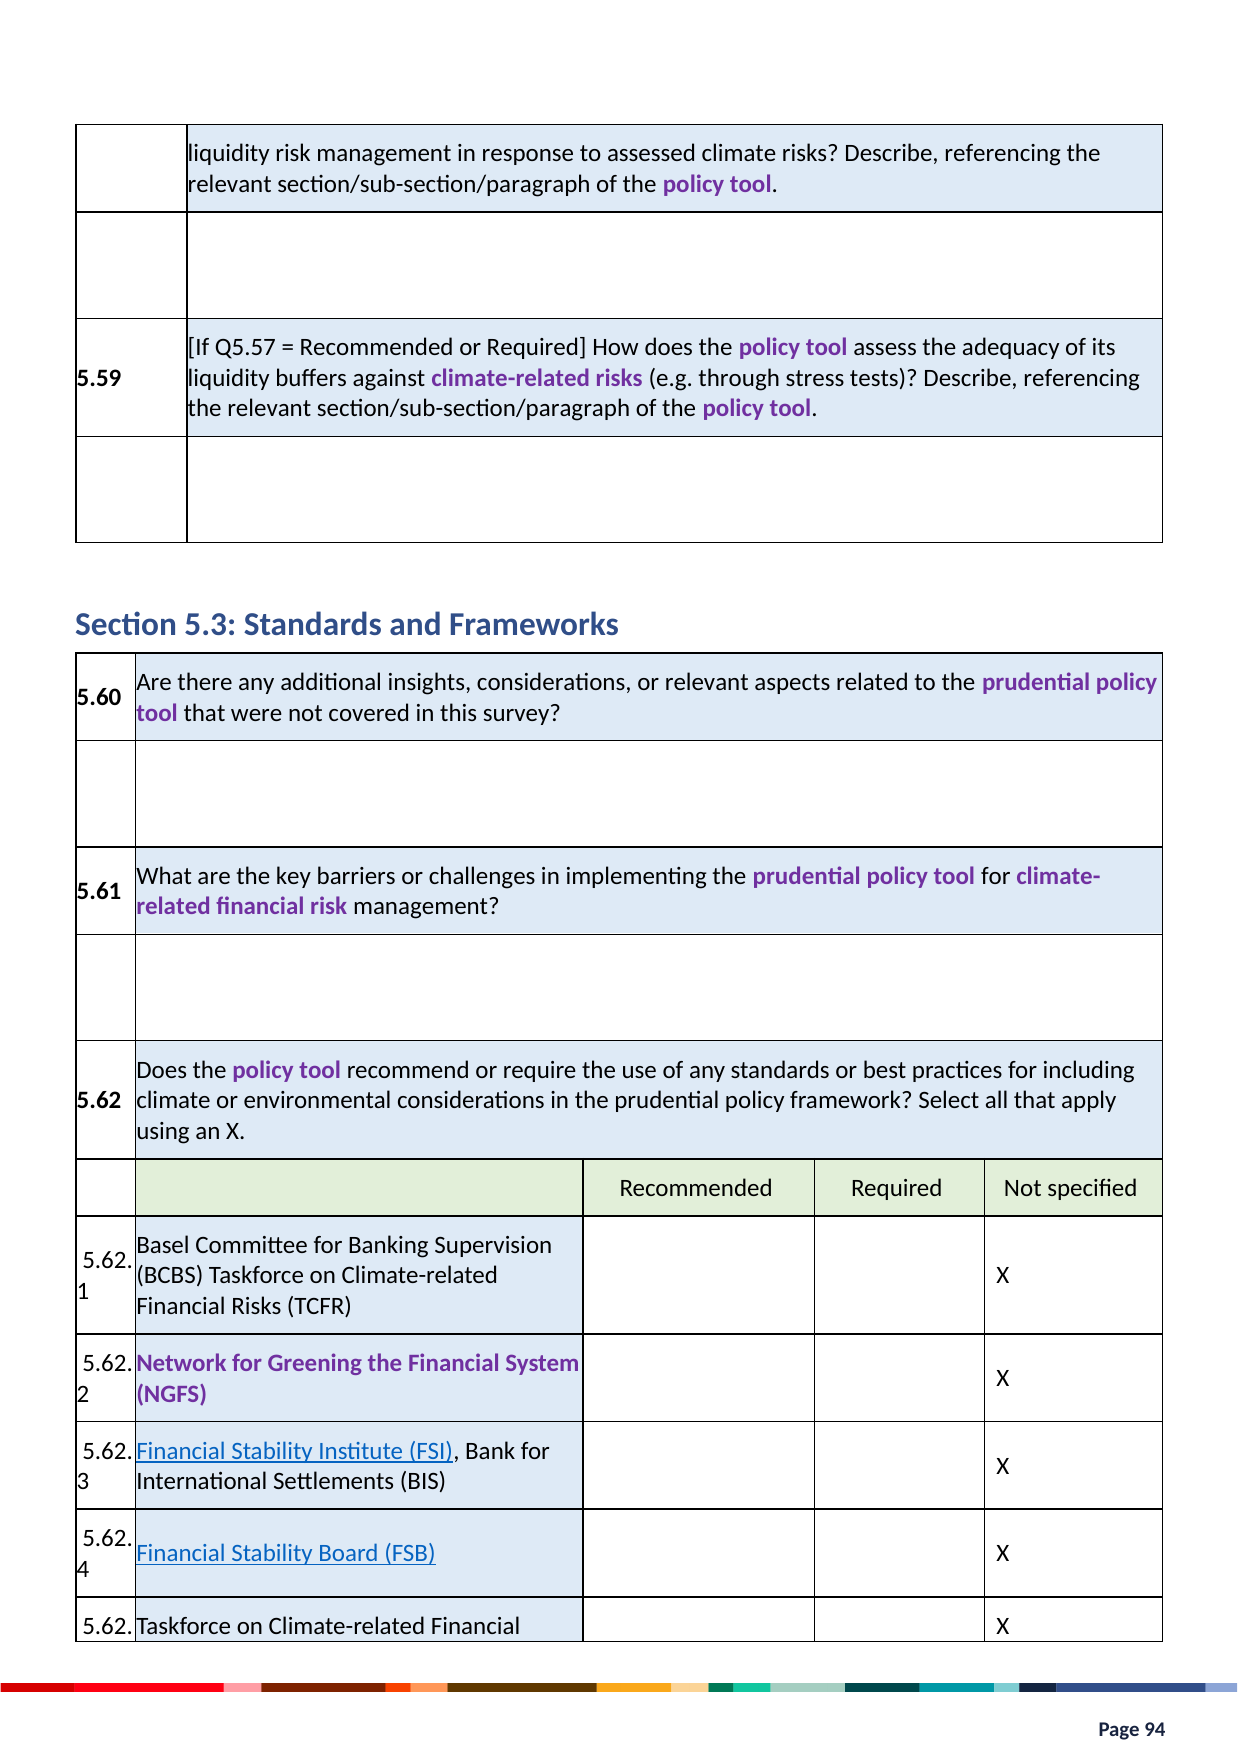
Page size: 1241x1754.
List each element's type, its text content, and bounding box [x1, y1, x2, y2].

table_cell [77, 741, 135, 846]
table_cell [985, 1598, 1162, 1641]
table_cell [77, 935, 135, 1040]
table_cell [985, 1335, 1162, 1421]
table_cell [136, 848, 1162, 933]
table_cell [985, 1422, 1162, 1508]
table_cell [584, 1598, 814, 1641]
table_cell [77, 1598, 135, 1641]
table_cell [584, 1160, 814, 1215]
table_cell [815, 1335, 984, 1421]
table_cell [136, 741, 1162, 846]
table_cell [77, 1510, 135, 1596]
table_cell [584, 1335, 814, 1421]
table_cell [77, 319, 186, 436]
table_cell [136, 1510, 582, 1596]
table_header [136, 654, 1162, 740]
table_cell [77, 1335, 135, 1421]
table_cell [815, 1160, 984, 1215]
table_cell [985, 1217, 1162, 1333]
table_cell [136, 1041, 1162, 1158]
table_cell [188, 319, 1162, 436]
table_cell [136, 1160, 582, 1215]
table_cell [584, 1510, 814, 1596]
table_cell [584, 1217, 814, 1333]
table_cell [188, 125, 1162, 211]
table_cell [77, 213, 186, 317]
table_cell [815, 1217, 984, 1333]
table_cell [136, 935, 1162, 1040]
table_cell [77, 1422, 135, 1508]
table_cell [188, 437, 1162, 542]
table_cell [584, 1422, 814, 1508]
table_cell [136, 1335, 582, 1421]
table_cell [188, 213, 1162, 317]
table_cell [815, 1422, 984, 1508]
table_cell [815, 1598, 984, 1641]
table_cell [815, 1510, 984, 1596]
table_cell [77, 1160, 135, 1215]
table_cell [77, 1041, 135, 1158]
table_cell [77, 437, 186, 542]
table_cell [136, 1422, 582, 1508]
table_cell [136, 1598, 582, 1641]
subtitle Section 5.3: Standards and Frameworks [75, 603, 1165, 644]
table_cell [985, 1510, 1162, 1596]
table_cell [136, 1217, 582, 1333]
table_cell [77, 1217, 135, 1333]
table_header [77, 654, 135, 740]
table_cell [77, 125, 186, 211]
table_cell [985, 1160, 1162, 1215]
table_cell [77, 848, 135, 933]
picture [0, 1683, 1236, 1692]
